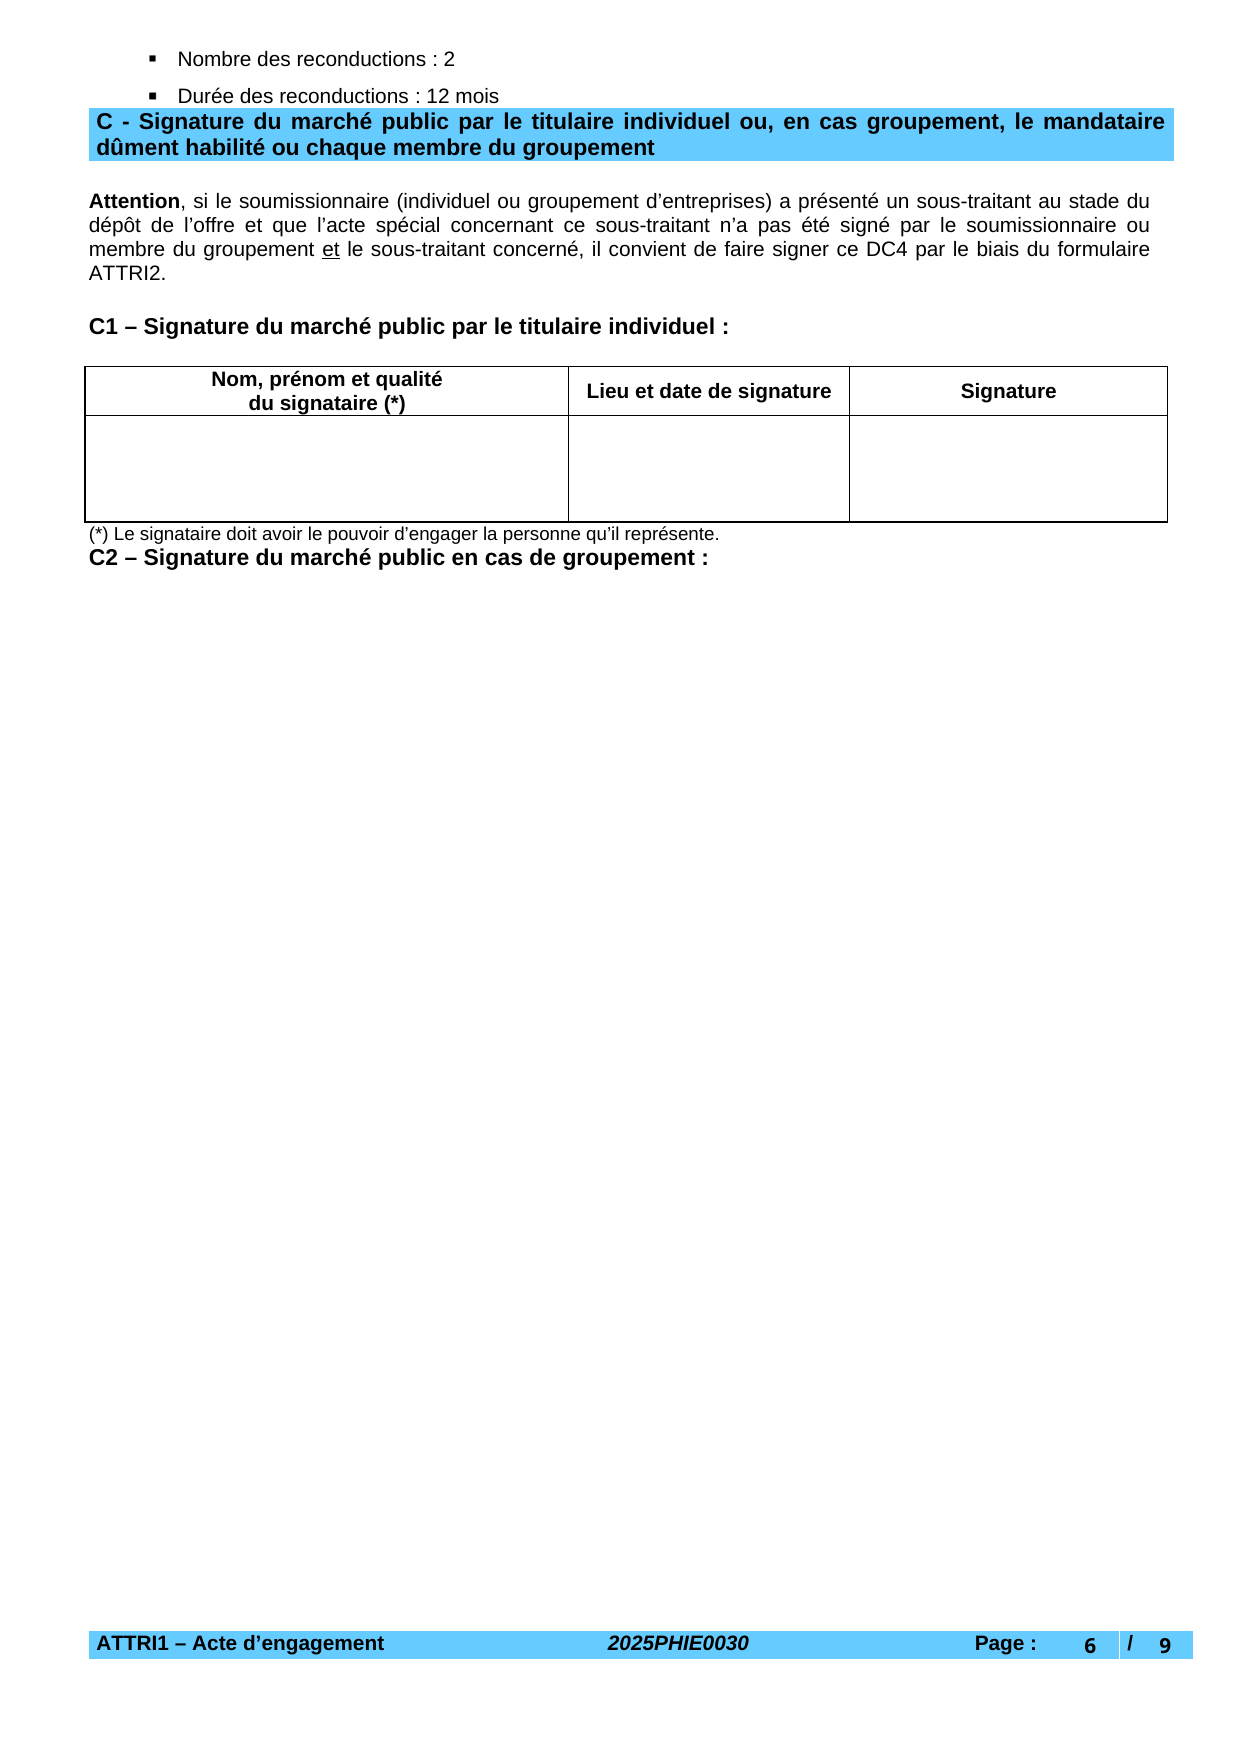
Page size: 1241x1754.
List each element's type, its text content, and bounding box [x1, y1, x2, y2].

text C2 – Signature du marché public en cas de groupement : [89, 544, 1152, 570]
list Nombre des reconductions : 2 [148, 47, 1152, 71]
table_header C - Signature du marché public par le titulaire individuel ou, en cas groupement, le mandataire dûment habilité ou chaque membre du groupement [89, 108, 1174, 161]
text C1 – Signature du marché public par le titulaire individuel : [89, 313, 1152, 340]
table_cell [86, 416, 568, 521]
table_header Lieu et date de signature [569, 367, 849, 415]
table_cell [569, 416, 849, 521]
text (*) Le signataire doit avoir le pouvoir d’engager la personne qu’il représente. [89, 523, 1152, 544]
table_cell [850, 416, 1167, 521]
table_header Nom, prénom et qualité du signataire (*) [86, 367, 568, 415]
table_header Signature [850, 367, 1167, 415]
list Durée des reconductions : 12 mois [148, 84, 1152, 108]
text Attention, si le soumissionnaire (individuel ou groupement d’entreprises) a présenté un sous-traitant au stade du dépôt de l’offre et que l’acte spécial concernant ce sous-traitant n’a pas été signé par le soumissionnaire ou membre du groupement et le sous-traitant concerné, il convient de faire signer ce DC4 par le biais du formulaire ATTRI2. [89, 189, 1152, 285]
